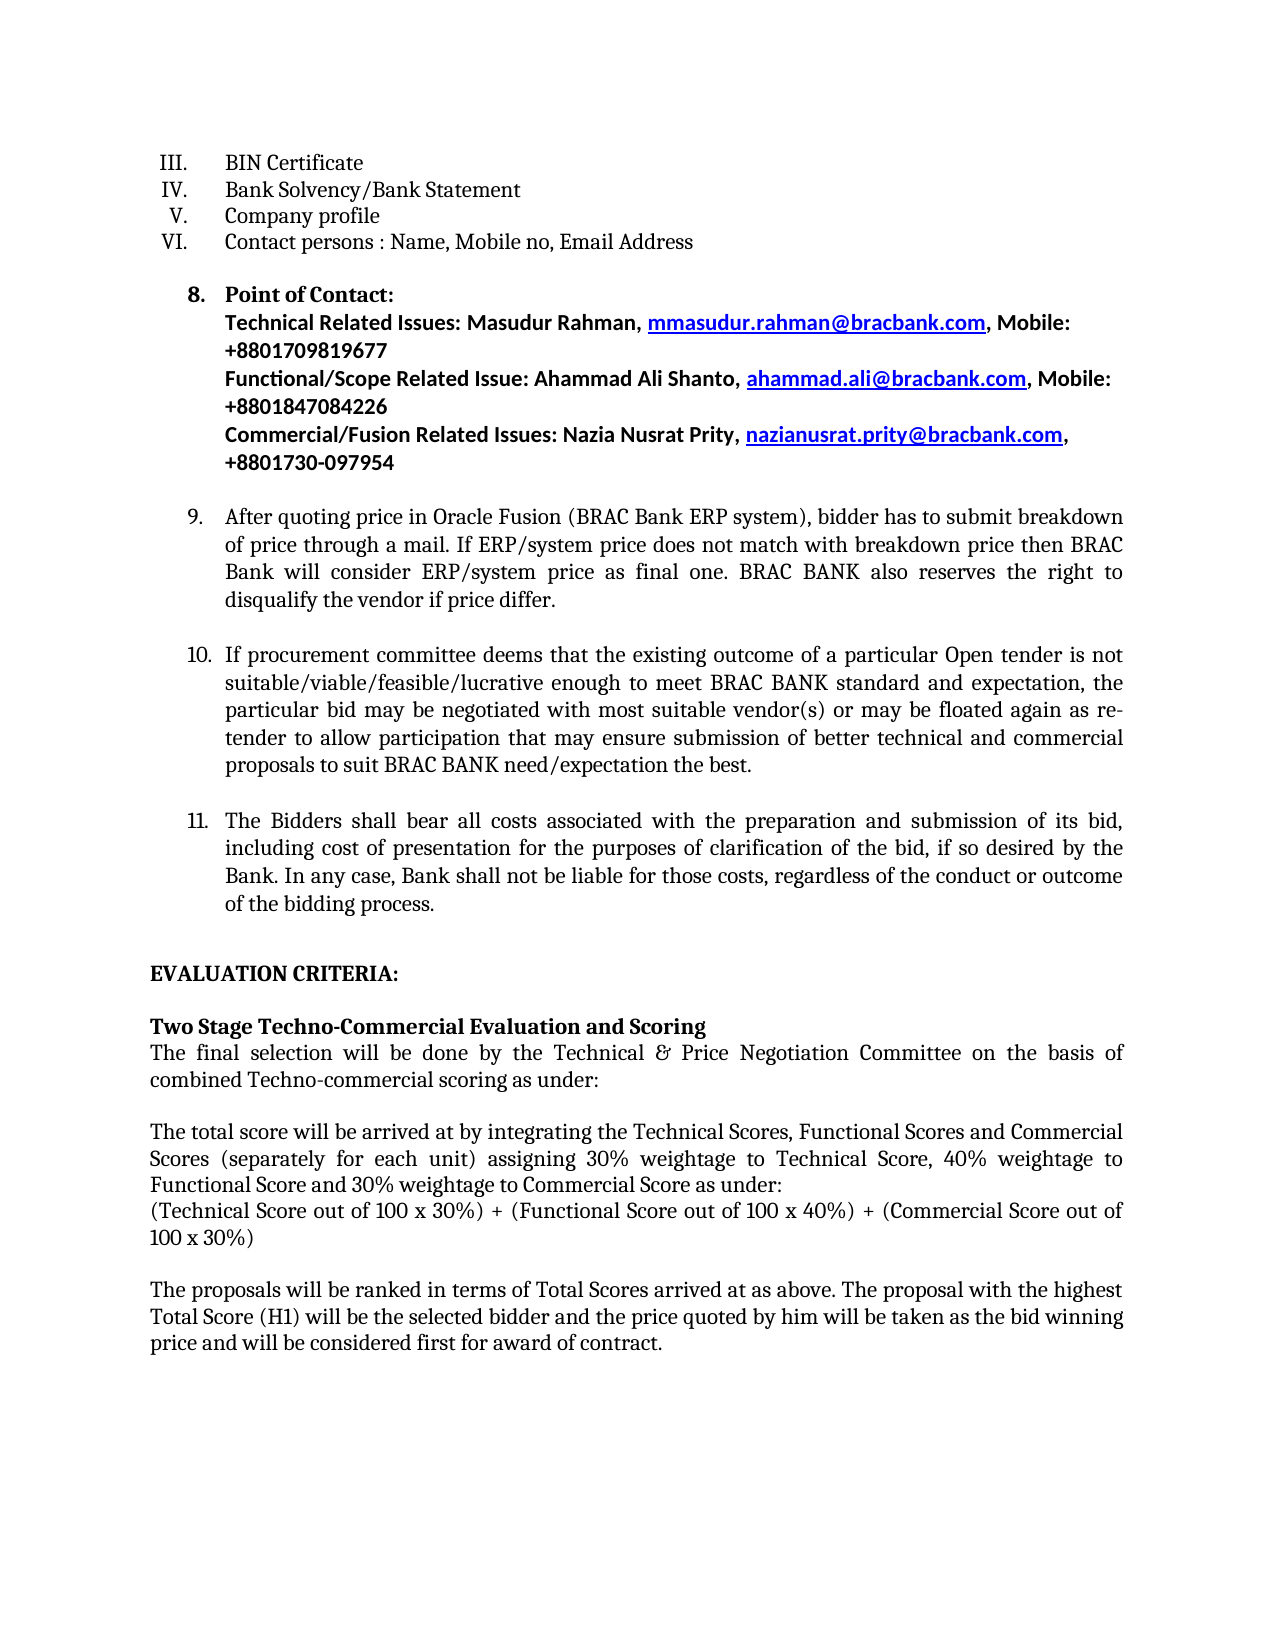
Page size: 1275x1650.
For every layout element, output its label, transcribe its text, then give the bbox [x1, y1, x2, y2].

list Bank Solvency/Bank Statement [187, 176, 1125, 203]
list If procurement committee deems that the existing outcome of a particular Open tender is not suitable/viable/feasible/lucrative enough to meet BRAC BANK standard and expectation, the particular bid may be negotiated with most suitable vendor(s) or may be floated again as re-tender to allow participation that may ensure submission of better technical and commercial proposals to suit BRAC BANK need/expectation the best. [187, 642, 1125, 779]
list Company profile [187, 203, 1125, 229]
text The proposals will be ranked in terms of Total Scores arrived at as above. The proposal with the highest Total Score (H1) will be the selected bidder and the price quoted by him will be taken as the bid winning price and will be considered first for award of contract. [150, 1277, 1125, 1356]
text The total score will be arrived at by integrating the Technical Scores, Functional Scores and Commercial Scores (separately for each unit) assigning 30% weightage to Technical Score, 40% weightage to Functional Score and 30% weightage to Commercial Score as under: [150, 1119, 1125, 1198]
list BIN Certificate [187, 150, 1125, 176]
text The final selection will be done by the Technical & Price Negotiation Committee on the basis of combined Techno-commercial scoring as under: [150, 1040, 1125, 1093]
list Point of Contact: [187, 282, 1125, 308]
text Two Stage Techno-Commercial Evaluation and Scoring [150, 1014, 1125, 1040]
list After quoting price in Oracle Fusion (BRAC Bank ERP system), bidder has to submit breakdown of price through a mail. If ERP/system price does not match with breakdown price then BRAC Bank will consider ERP/system price as final one. BRAC BANK also reserves the right to disqualify the vendor if price differ. [187, 504, 1125, 613]
text Technical Related Issues: Masudur Rahman, mmasudur.rahman@bracbank.com, Mobile: +8801709819677 [225, 308, 1125, 364]
text Commercial/Fusion Related Issues: Nazia Nusrat Prity, nazianusrat.prity@bracbank.com, +8801730-097954 [225, 420, 1125, 476]
text EVALUATION CRITERIA: [150, 961, 1125, 987]
list The Bidders shall bear all costs associated with the preparation and submission of its bid, including cost of presentation for the purposes of clarification of the bid, if so desired by the Bank. In any case, Bank shall not be liable for those costs, regardless of the conduct or outcome of the bidding process. [187, 807, 1125, 917]
text Functional/Scope Related Issue: Ahammad Ali Shanto, ahammad.ali@bracbank.com, Mobile: +8801847084226 [225, 364, 1125, 420]
text (Technical Score out of 100 x 30%) + (Functional Score out of 100 x 40%) + (Commercial Score out of 100 x 30%) [150, 1198, 1125, 1251]
list Contact persons : Name, Mobile no, Email Address [187, 229, 1125, 255]
